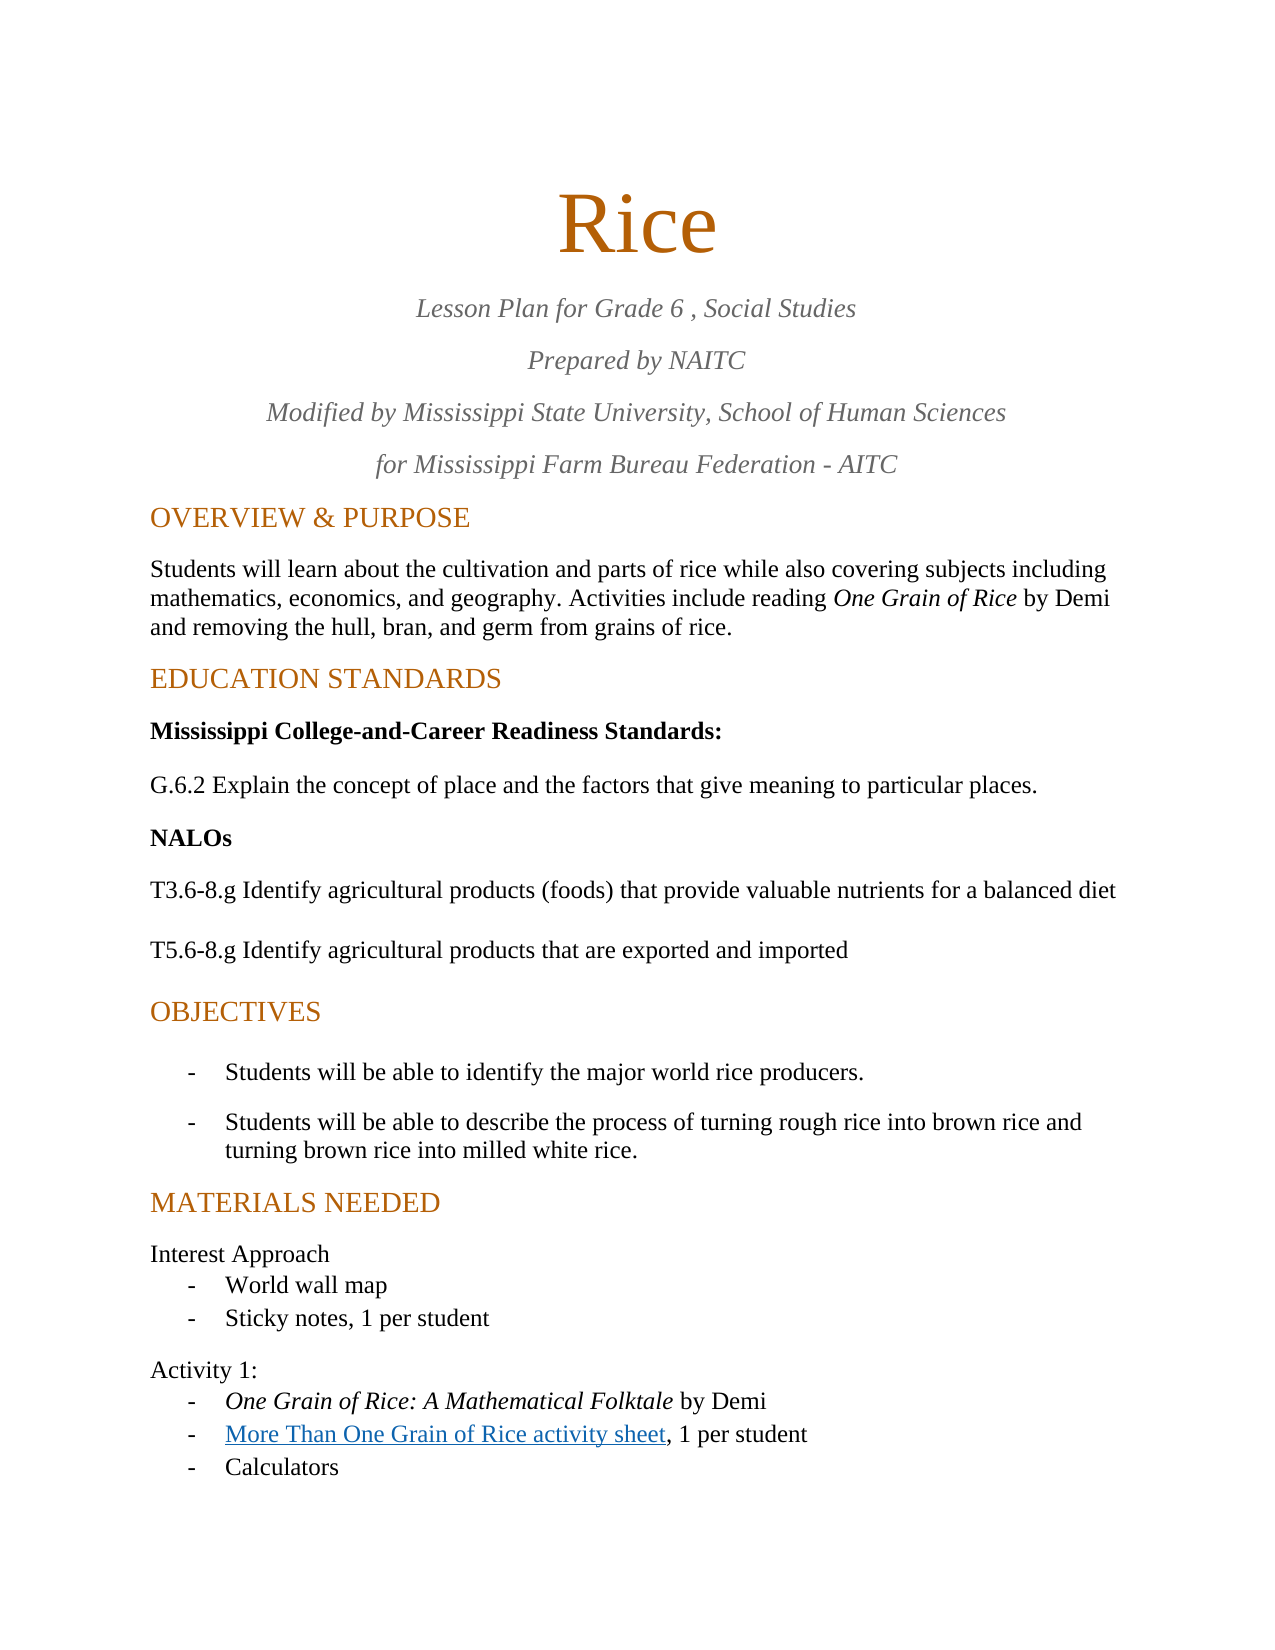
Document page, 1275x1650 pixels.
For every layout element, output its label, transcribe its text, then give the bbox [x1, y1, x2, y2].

text T5.6-8.g Identify agricultural products that are exported and imported [150, 933, 1125, 966]
subtitle MATERIALS NEEDED [150, 1185, 1125, 1219]
text T3.6-8.g Identify agricultural products (foods) that provide valuable nutrients for a balanced diet [150, 873, 1125, 906]
list One Grain of Rice: A Mathematical Folktale by Demi [187, 1384, 1125, 1417]
text Interest Approach [150, 1239, 1102, 1268]
subtitle OVERVIEW & PURPOSE [150, 500, 1125, 534]
list Students will be able to describe the process of turning rough rice into brown rice and turning brown rice into milled white rice. [187, 1107, 1125, 1164]
list Students will be able to identify the major world rice producers. [187, 1057, 1125, 1086]
subtitle EDUCATION STANDARDS [150, 662, 1125, 695]
subtitle for Mississippi Farm Bureau Federation - AITC [150, 448, 1125, 479]
subtitle Lesson Plan for Grade 6 , Social Studies [150, 292, 1125, 323]
text Students will learn about the cultivation and parts of rice while also covering subjects including mathematics, economics, and geography. Activities include reading One Grain of Rice by Demi and removing the hull, bran, and germ from grains of rice. [150, 554, 1125, 641]
text G.6.2 Explain the concept of place and the factors that give meaning to particular places. [150, 770, 1125, 798]
list More Than One Grain of Rice activity sheet, 1 per student [187, 1417, 1125, 1449]
list World wall map [187, 1268, 1125, 1301]
list Calculators [187, 1449, 1125, 1482]
text OBJECTIVES [150, 992, 1125, 1030]
list Sticky notes, 1 per student [187, 1301, 1125, 1334]
subtitle Prepared by NAITC [150, 344, 1125, 375]
text NALOs [150, 823, 1125, 852]
title Rice [150, 171, 1125, 271]
text Activity 1: [150, 1355, 1102, 1384]
text Mississippi College-and-Career Readiness Standards: [150, 716, 1125, 745]
subtitle Modified by Mississippi State University, School of Human Sciences [150, 396, 1125, 427]
